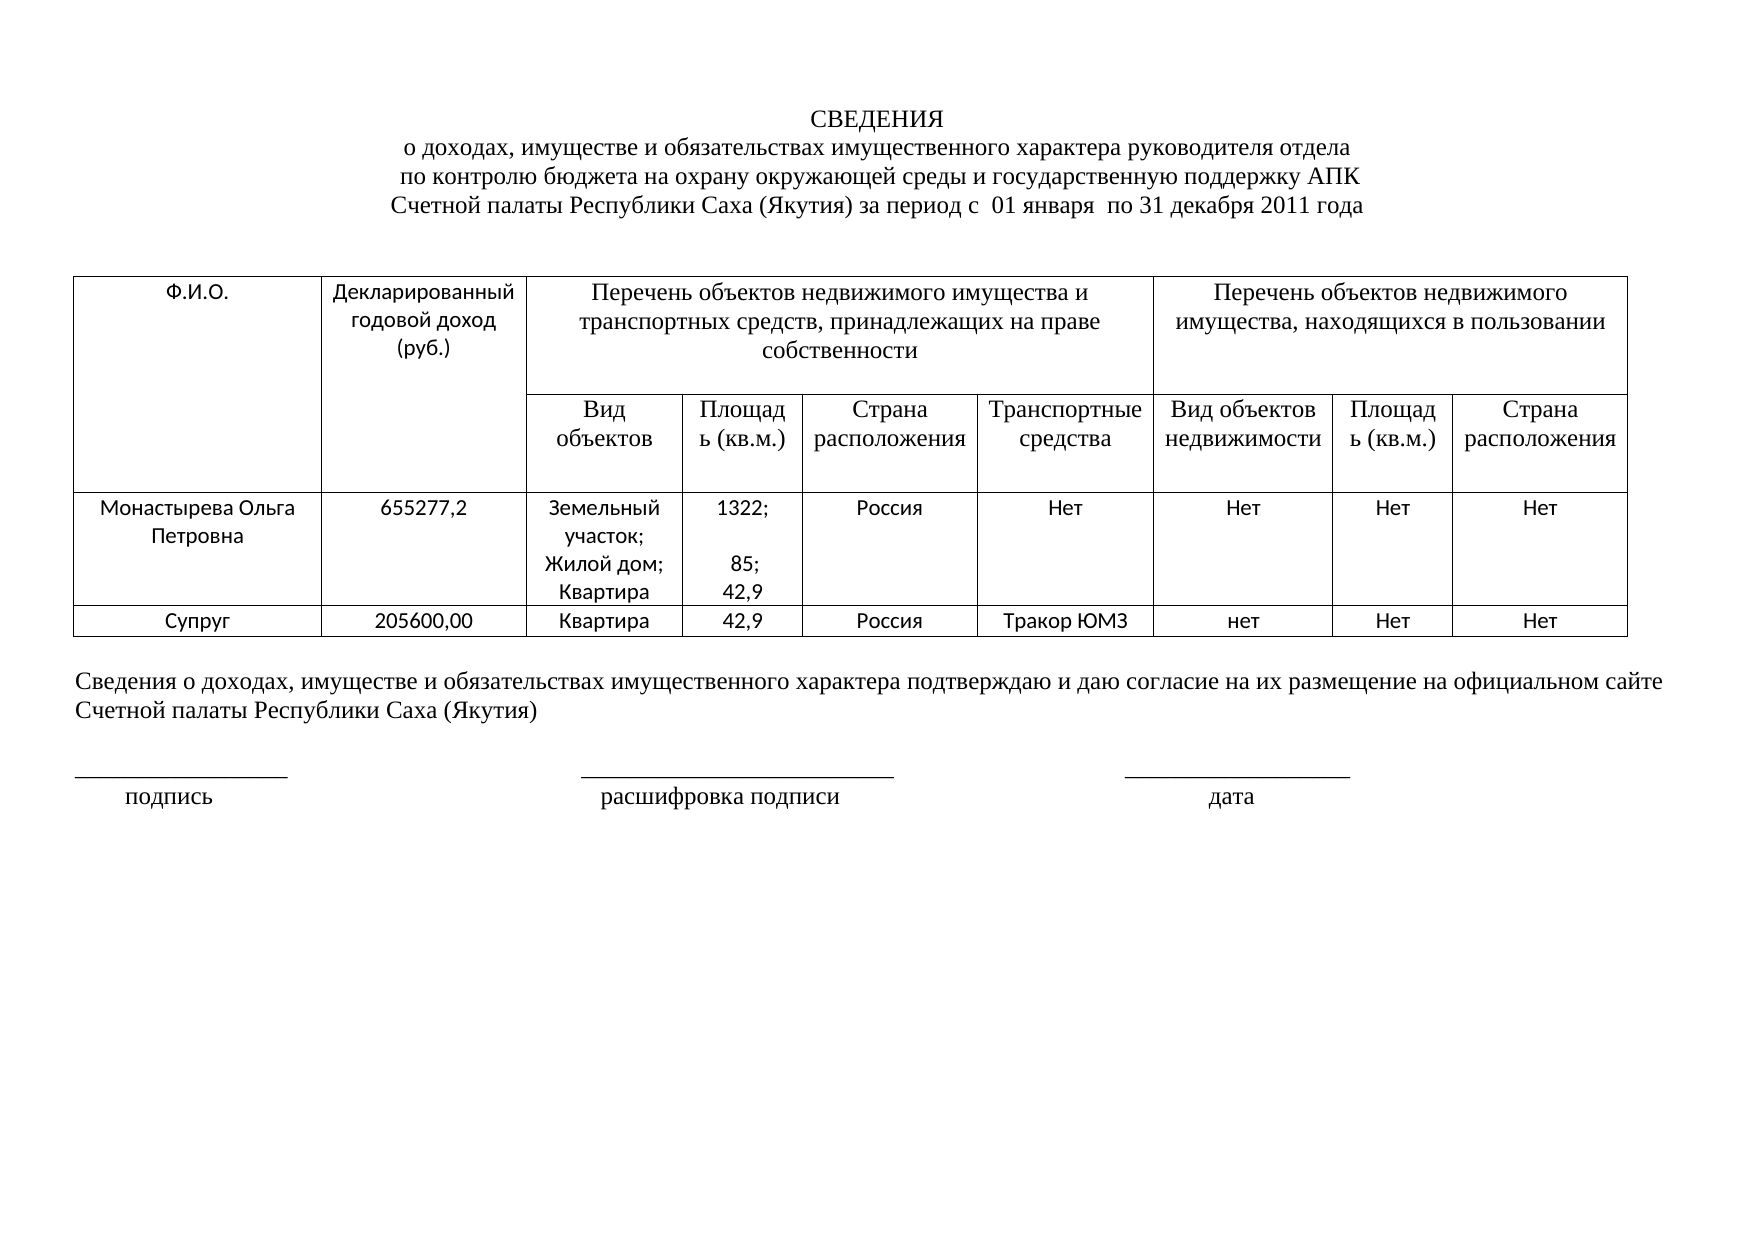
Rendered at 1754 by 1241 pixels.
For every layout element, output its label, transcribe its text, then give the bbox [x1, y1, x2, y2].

table_cell Страна расположения [803, 395, 977, 492]
table_header Перечень объектов недвижимого имущества, находящихся в пользовании [1154, 277, 1627, 393]
table_cell Россия [803, 606, 977, 636]
table_cell Нет [1453, 493, 1627, 605]
table_cell 655277,2 [322, 493, 526, 605]
table_cell Вид объектов [527, 395, 682, 492]
text _________________ _________________________ __________________ [75, 752, 1679, 781]
table_cell Площадь (кв.м.) [1333, 395, 1452, 492]
table_header Декларированный годовой доход (руб.) [322, 277, 526, 492]
table_cell Тракор ЮМЗ [978, 606, 1153, 636]
table_cell Страна расположения [1453, 395, 1627, 492]
table_cell 205600,00 [322, 606, 526, 636]
table_cell 1322; 85; 42,9 [683, 493, 802, 605]
text Счетной палаты Республики Саха (Якутия) за период с 01 января по 31 декабря 2011 года [75, 190, 1679, 219]
table_cell Квартира [527, 606, 682, 636]
text по контролю бюджета на охрану окружающей среды и государственную поддержку АПК [75, 161, 1679, 190]
table_header Перечень объектов недвижимого имущества и транспортных средств, принадлежащих на праве собственности [527, 277, 1153, 393]
table_cell Земельный участок; Жилой дом; Квартира [527, 493, 682, 605]
table_cell Нет [1154, 493, 1332, 605]
text подпись расшифровка подписи дата [75, 781, 1679, 810]
table_cell Транспортные средства [978, 395, 1153, 492]
text о доходах, имуществе и обязательствах имущественного характера руководителя отдела [75, 132, 1679, 161]
table_cell Нет [1453, 606, 1627, 636]
table_header Ф.И.О. [74, 277, 321, 492]
table_cell 42,9 [683, 606, 802, 636]
table_cell Россия [803, 493, 977, 605]
text Сведения о доходах, имуществе и обязательствах имущественного характера подтверждаю и даю согласие на их размещение на официальном сайте Счетной палаты Республики Саха (Якутия) [75, 666, 1679, 723]
table_cell Монастырева Ольга Петровна [74, 493, 321, 605]
table_cell нет [1154, 606, 1332, 636]
table_cell Вид объектов недвижимости [1154, 395, 1332, 492]
table_cell Нет [978, 493, 1153, 605]
table_cell Площадь (кв.м.) [683, 395, 802, 492]
table_cell Супруг [74, 606, 321, 636]
text СВЕДЕНИЯ [75, 104, 1679, 132]
table_cell Нет [1333, 493, 1452, 605]
table_cell Нет [1333, 606, 1452, 636]
